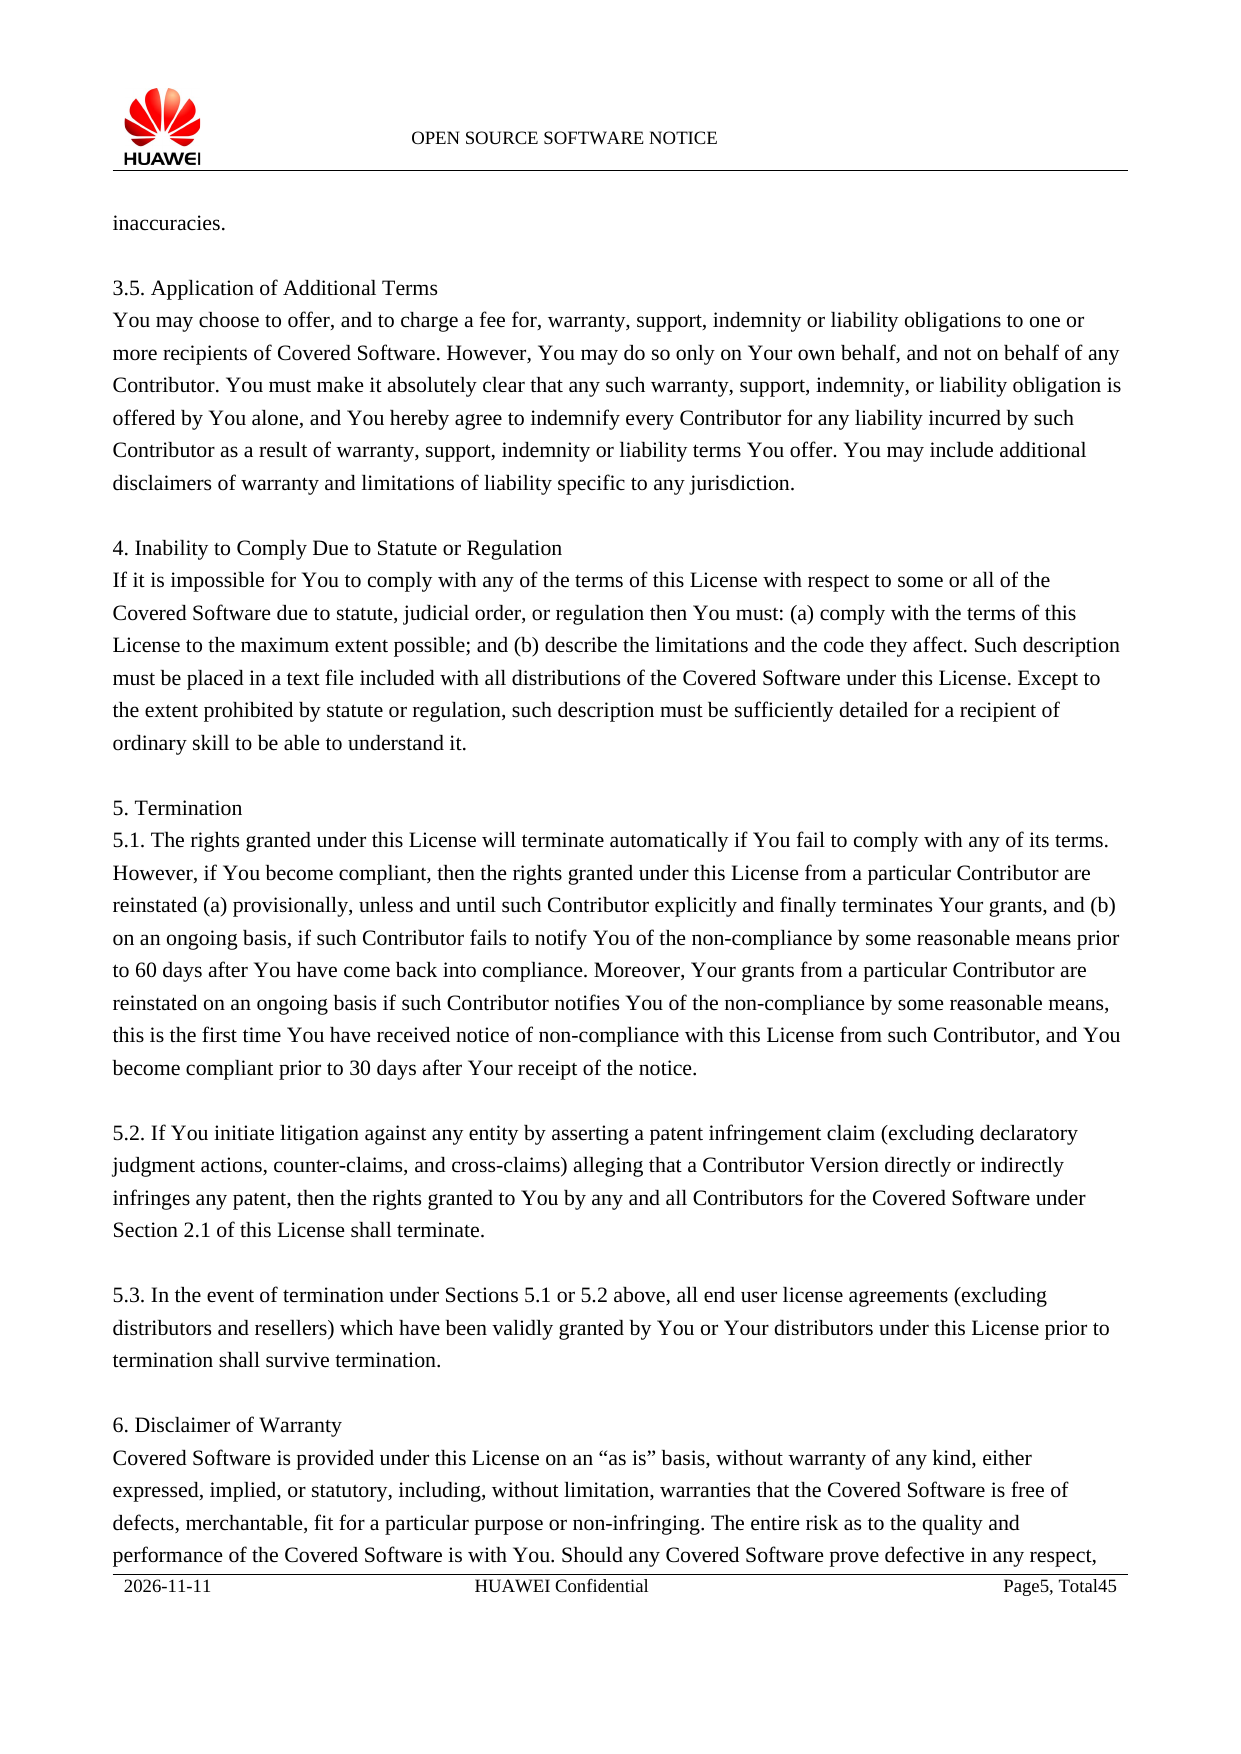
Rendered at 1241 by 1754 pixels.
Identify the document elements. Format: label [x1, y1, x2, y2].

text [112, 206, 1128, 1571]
picture [124, 88, 201, 165]
